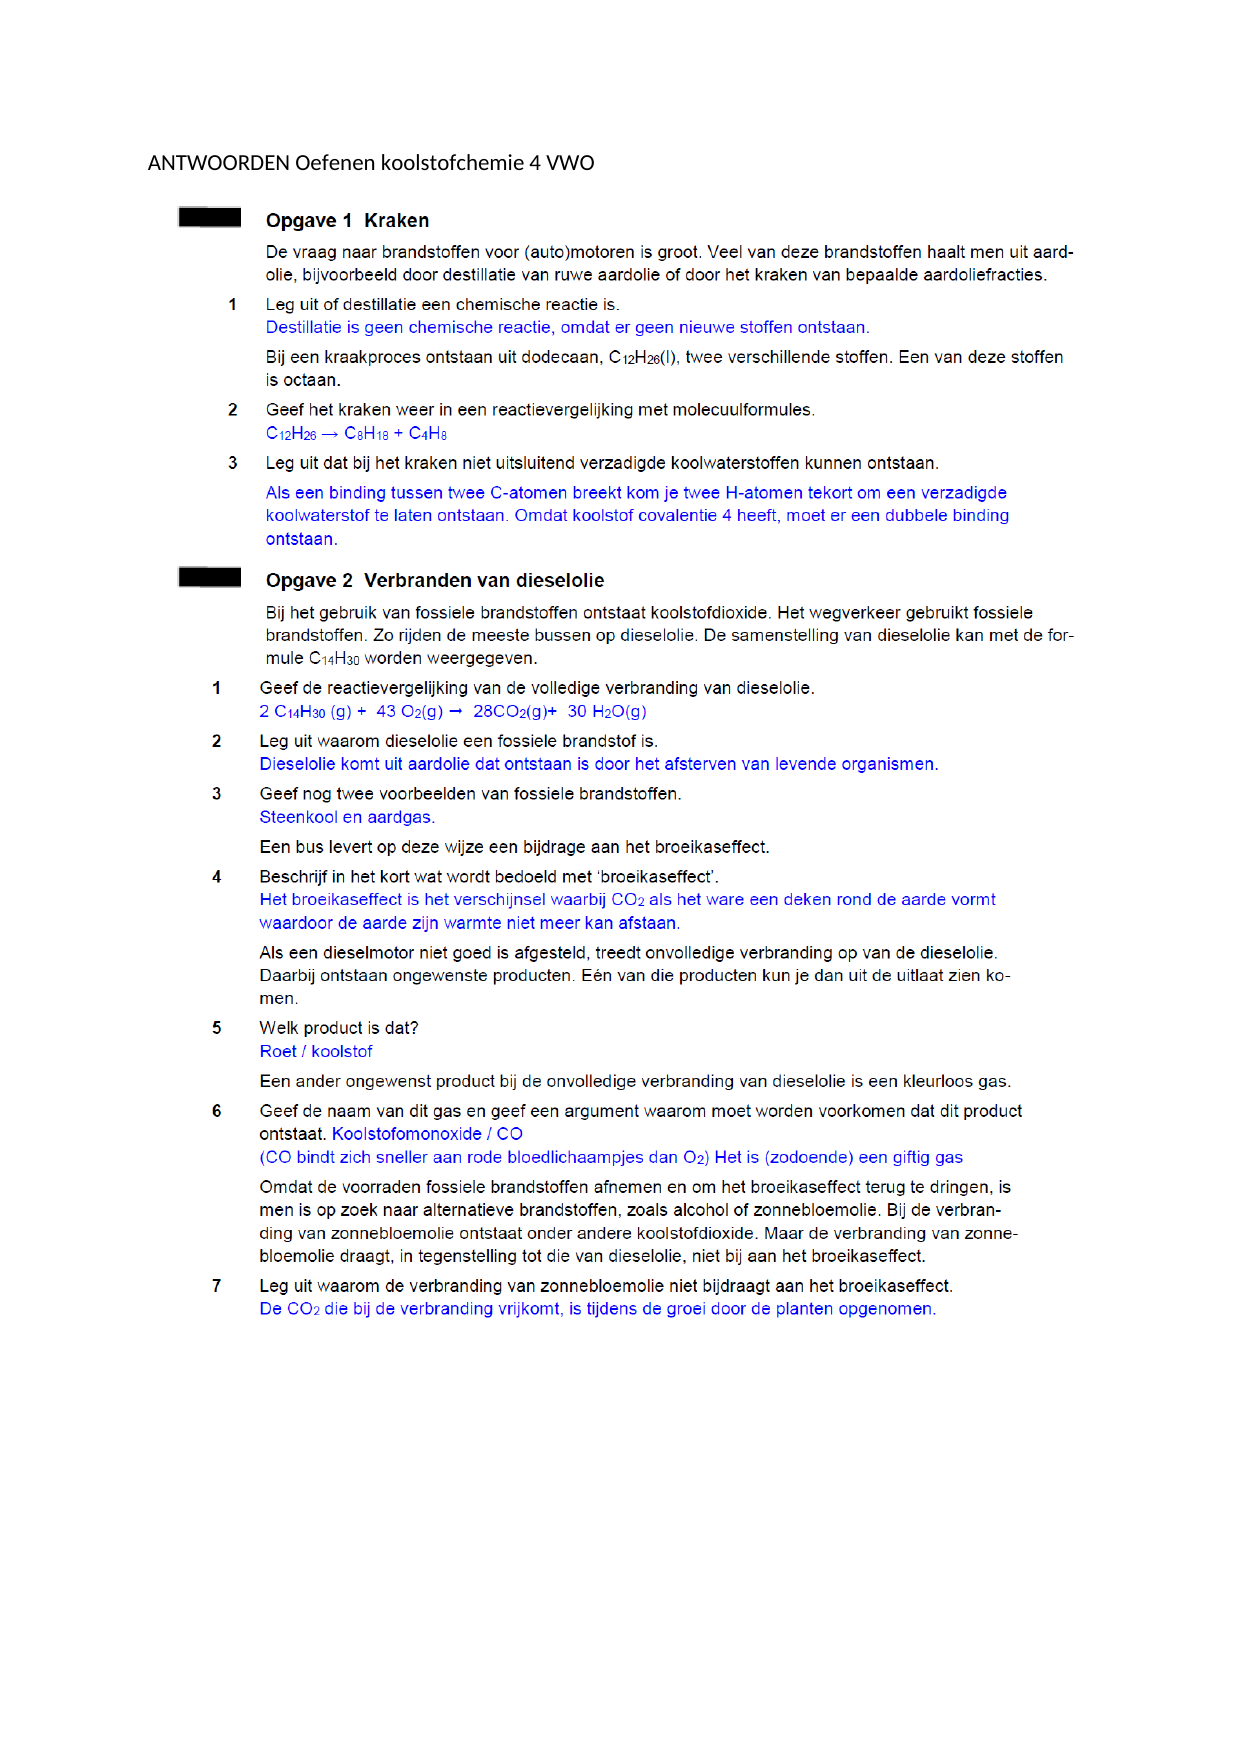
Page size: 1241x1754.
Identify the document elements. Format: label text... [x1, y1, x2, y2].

text ANTWOORDEN Oefenen koolstofchemie 4 VWO [148, 148, 1093, 176]
